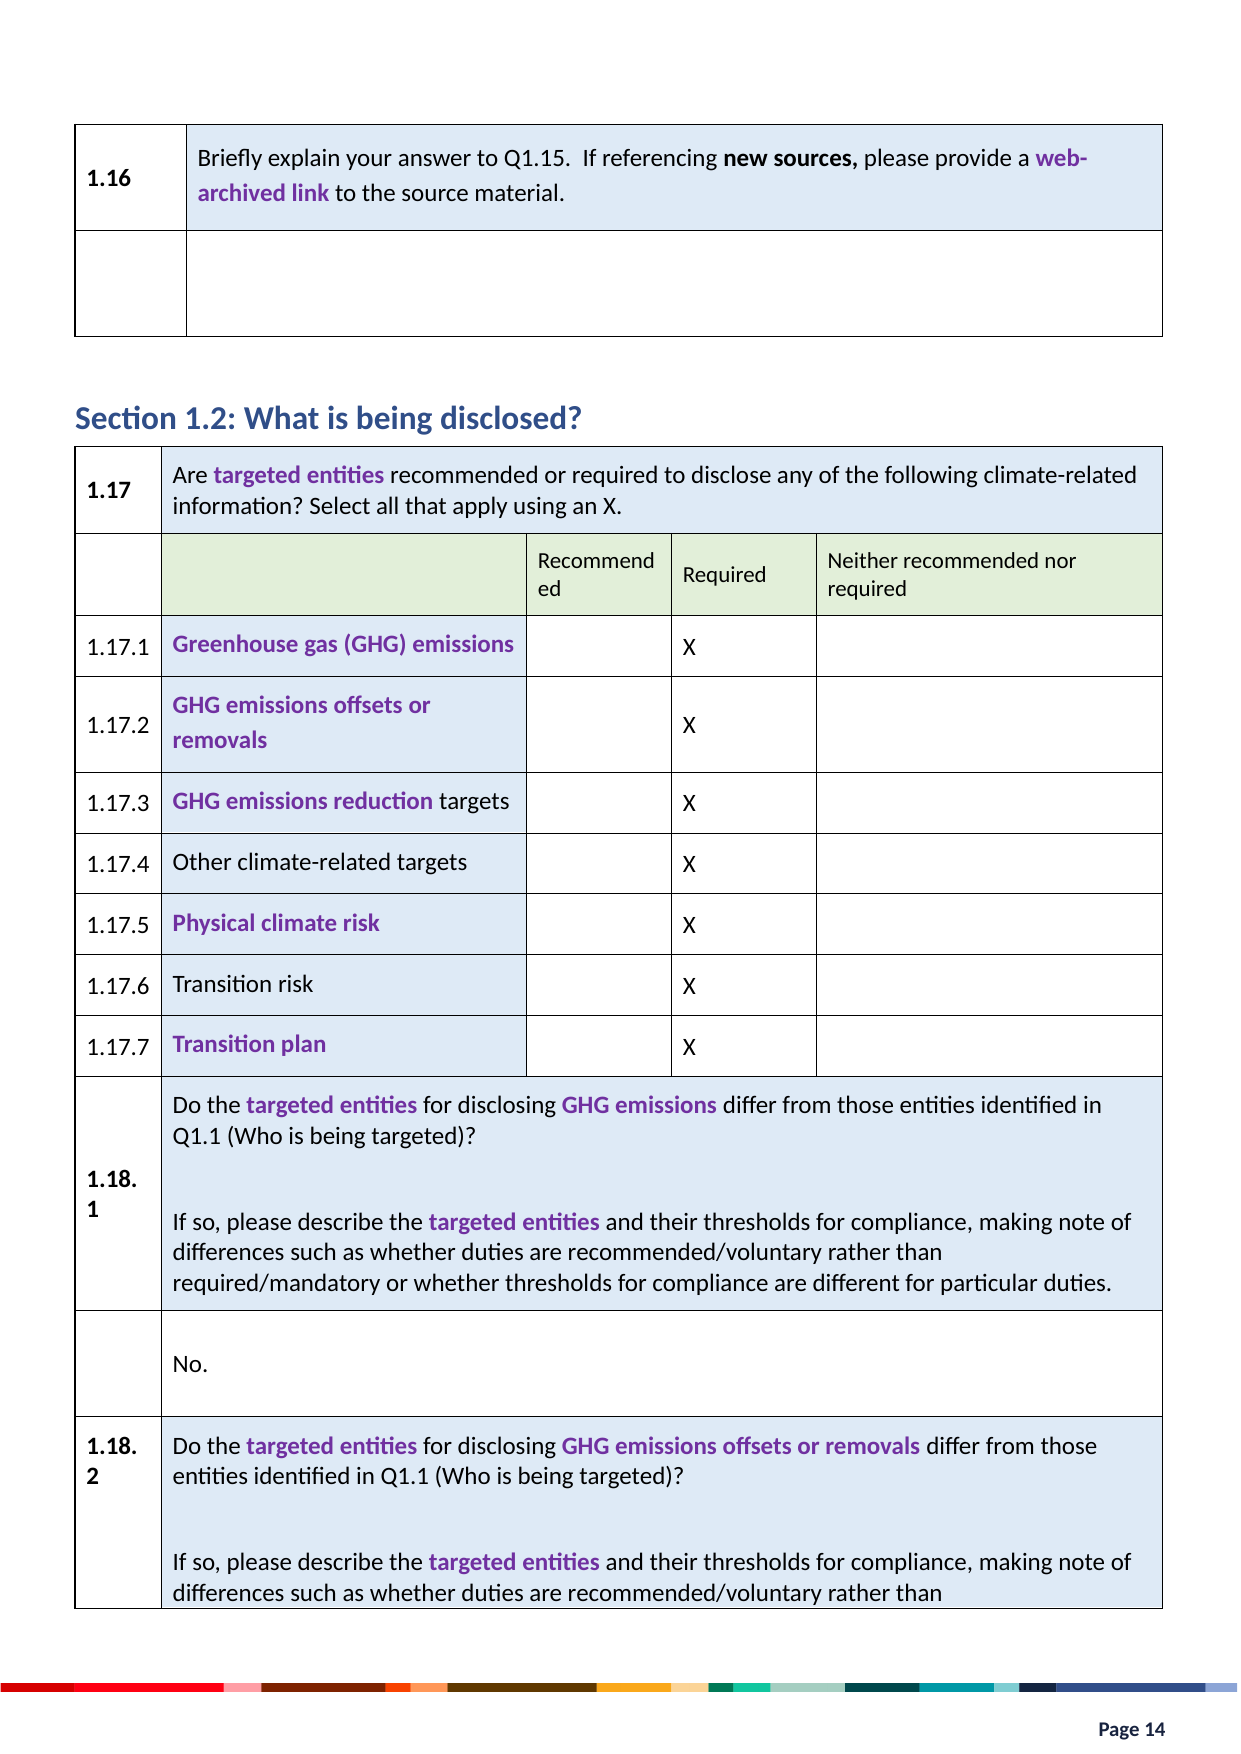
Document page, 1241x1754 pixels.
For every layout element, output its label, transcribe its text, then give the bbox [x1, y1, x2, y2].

table_cell [817, 773, 1162, 832]
table_cell 1.17.5 [76, 894, 161, 954]
table_cell [527, 834, 671, 893]
table_cell X [672, 677, 816, 772]
table_cell X [672, 616, 816, 676]
table_cell [817, 834, 1162, 893]
table_cell [527, 1016, 671, 1076]
table_cell [527, 773, 671, 832]
table_cell [817, 894, 1162, 954]
table_cell 1.17.2 [76, 677, 161, 772]
table_cell 1.17.1 [76, 616, 161, 676]
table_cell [162, 1417, 1162, 1607]
table_cell Recommended [527, 534, 671, 615]
table_cell Required [672, 534, 816, 615]
table_cell [187, 231, 1162, 336]
table_cell [817, 955, 1162, 1015]
table_cell X [672, 1016, 816, 1076]
table_cell GHG emissions offsets or removals [162, 677, 526, 772]
table_cell [76, 231, 186, 336]
table_cell [76, 534, 161, 615]
table_cell Transition risk [162, 955, 526, 1015]
table_cell [527, 677, 671, 772]
table_cell [527, 616, 671, 676]
table_cell 1.17.6 [76, 955, 161, 1015]
picture [0, 1683, 1236, 1692]
table_cell Transition plan [162, 1016, 526, 1076]
table_cell 1.18.1 [76, 1077, 161, 1310]
table_header Are targeted entities recommended or required to disclose any of the following climate-related information? Select all that apply using an X. [162, 447, 1162, 533]
table_cell Physical climate risk [162, 894, 526, 954]
table_cell X [672, 834, 816, 893]
table_cell 1.17.4 [76, 834, 161, 893]
table_cell Do the targeted entities for disclosing GHG emissions differ from those entities identified in Q1.1 (Who is being targeted)? If so, please describe the targeted entities and their thresholds for compliance, making note of differences such as whether duties are recommended/voluntary rather than required/mandatory or whether thresholds for compliance are different for particular duties. [162, 1077, 1162, 1310]
table_cell 1.16 [76, 125, 186, 230]
table_cell Greenhouse gas (GHG) emissions [162, 616, 526, 676]
table_cell [817, 616, 1162, 676]
table_cell 1.18.2 [76, 1417, 161, 1607]
table_cell Other climate-related targets [162, 834, 526, 893]
table_cell Briefly explain your answer to Q1.15. If referencing new sources, please provide a web-archived link to the source material. [187, 125, 1162, 230]
table_cell [76, 1311, 161, 1416]
table_cell Neither recommended nor required [817, 534, 1162, 615]
table_cell X [672, 955, 816, 1015]
table_header 1.17 [76, 447, 161, 533]
table_cell [817, 677, 1162, 772]
table_cell 1.17.7 [76, 1016, 161, 1076]
table_cell [527, 894, 671, 954]
table_cell [817, 1016, 1162, 1076]
table_cell X [672, 894, 816, 954]
table_cell 1.17.3 [76, 773, 161, 832]
subtitle Section 1.2: What is being disclosed? [75, 397, 1165, 437]
table_cell [527, 955, 671, 1015]
table_cell [162, 534, 526, 615]
table_cell No. [162, 1311, 1162, 1416]
table_cell GHG emissions reduction targets [162, 773, 526, 832]
table_cell X [672, 773, 816, 832]
